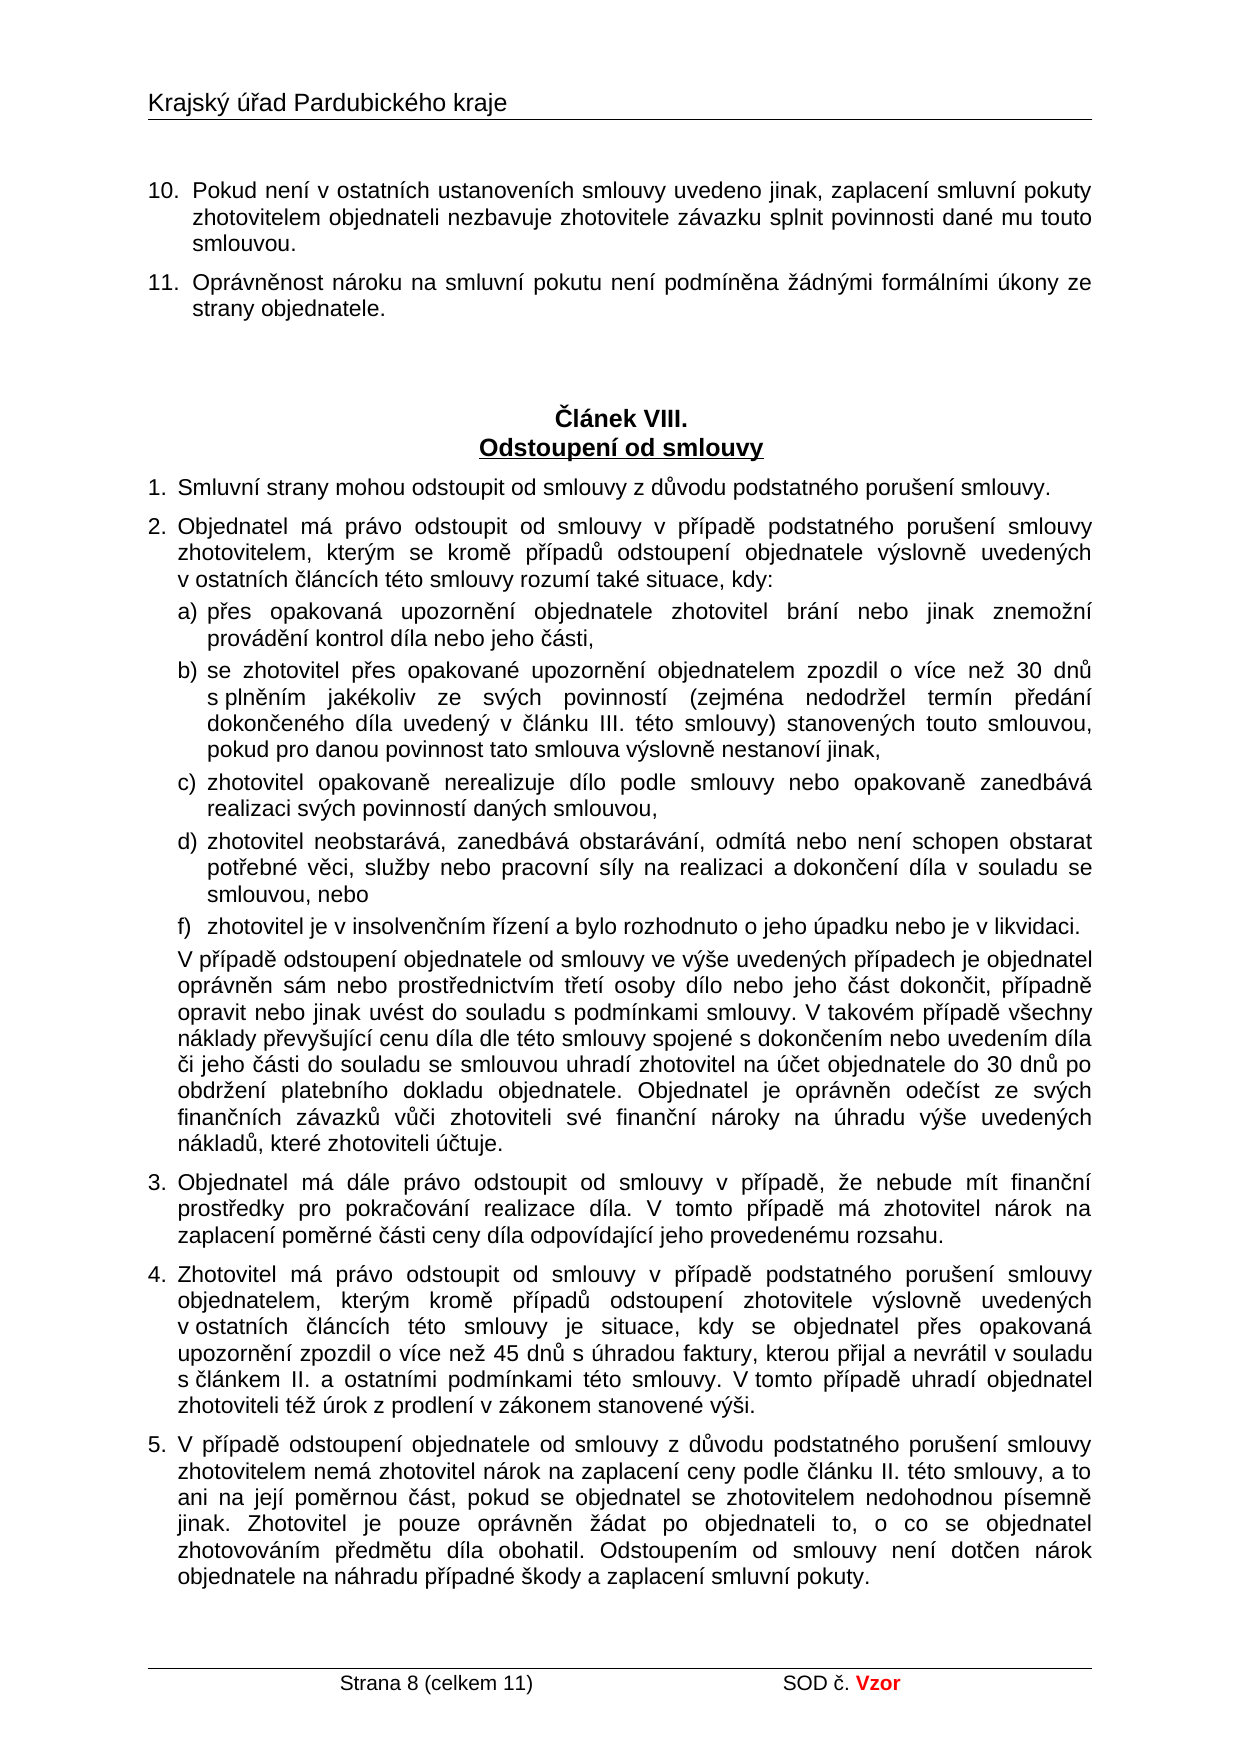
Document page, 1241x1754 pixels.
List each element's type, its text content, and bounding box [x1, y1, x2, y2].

text 4. Zhotovitel má právo odstoupit od smlouvy v případě podstatného porušení smlouvy objednatelem, kterým kromě případů odstoupení zhotovitele výslovně uvedených v ostatních článcích této smlouvy je situace, kdy se objednatel přes opakovaná upozornění zpozdil o více než 45 dnů s úhradou faktury, kterou přijal a nevrátil v souladu s článkem II. a ostatními podmínkami této smlouvy. V tomto případě uhradí objednatel zhotoviteli též úrok z prodlení v zákonem stanovené výši. [148, 1261, 1092, 1419]
text a) přes opakovaná upozornění objednatele zhotovitel brání nebo jinak znemožní provádění kontrol díla nebo jeho části, [177, 598, 1092, 651]
text 5. V případě odstoupení objednatele od smlouvy z důvodu podstatného porušení smlouvy zhotovitelem nemá zhotovitel nárok na zaplacení ceny podle článku II. této smlouvy, a to ani na její poměrnou část, pokud se objednatel se zhotovitelem nedohodnou písemně jinak. Zhotovitel je pouze oprávněn žádat po objednateli to, o co se objednatel zhotovováním předmětu díla obohatil. Odstoupením od smlouvy není dotčen nárok objednatele na náhradu případné škody a zaplacení smluvní pokuty. [148, 1431, 1092, 1589]
text 3. Objednatel má dále právo odstoupit od smlouvy v případě, že nebude mít finanční prostředky pro pokračování realizace díla. V tomto případě má zhotovitel nárok na zaplacení poměrné části ceny díla odpovídající jeho provedenému rozsahu. [148, 1169, 1092, 1248]
text Článek VIII. [148, 404, 1095, 433]
list Oprávněnost nároku na smluvní pokutu není podmíněna žádnými formálními úkony ze strany objednatele. [148, 269, 1092, 322]
text 2. Objednatel má právo odstoupit od smlouvy v případě podstatného porušení smlouvy zhotovitelem, kterým se kromě případů odstoupení objednatele výslovně uvedených v ostatních článcích této smlouvy rozumí také situace, kdy: [148, 513, 1092, 592]
text Odstoupení od smlouvy [148, 433, 1095, 462]
text c) zhotovitel opakovaně nerealizuje dílo podle smlouvy nebo opakovaně zanedbává realizaci svých povinností daných smlouvou, [177, 769, 1092, 822]
text d) zhotovitel neobstarává, zanedbává obstarávání, odmítá nebo není schopen obstarat potřebné věci, služby nebo pracovní síly na realizaci a dokončení díla v souladu se smlouvou, nebo [177, 828, 1092, 907]
list Pokud není v ostatních ustanoveních smlouvy uvedeno jinak, zaplacení smluvní pokuty zhotovitelem objednateli nezbavuje zhotovitele závazku splnit povinnosti dané mu touto smlouvou. [148, 177, 1092, 256]
text V případě odstoupení objednatele od smlouvy ve výše uvedených případech je objednatel oprávněn sám nebo prostřednictvím třetí osoby dílo nebo jeho část dokončit, případně opravit nebo jinak uvést do souladu s podmínkami smlouvy. V takovém případě všechny náklady převyšující cenu díla dle této smlouvy spojené s dokončením nebo uvedením díla či jeho části do souladu se smlouvou uhradí zhotovitel na účet objednatele do 30 dnů po obdržení platebního dokladu objednatele. Objednatel je oprávněn odečíst ze svých finančních závazků vůči zhotoviteli své finanční nároky na úhradu výše uvedených nákladů, které zhotoviteli účtuje. [177, 946, 1092, 1157]
text b) se zhotovitel přes opakované upozornění objednatelem zpozdil o více než 30 dnů s plněním jakékoliv ze svých povinností (zejména nedodržel termín předání dokončeného díla uvedený v článku III. této smlouvy) stanovených touto smlouvou, pokud pro danou povinnost tato smlouva výslovně nestanoví jinak, [177, 657, 1092, 763]
text f) zhotovitel je v insolvenčním řízení a bylo rozhodnuto o jeho úpadku nebo je v likvidaci. [177, 913, 1092, 939]
text 1. Smluvní strany mohou odstoupit od smlouvy z důvodu podstatného porušení smlouvy. [148, 474, 1092, 500]
